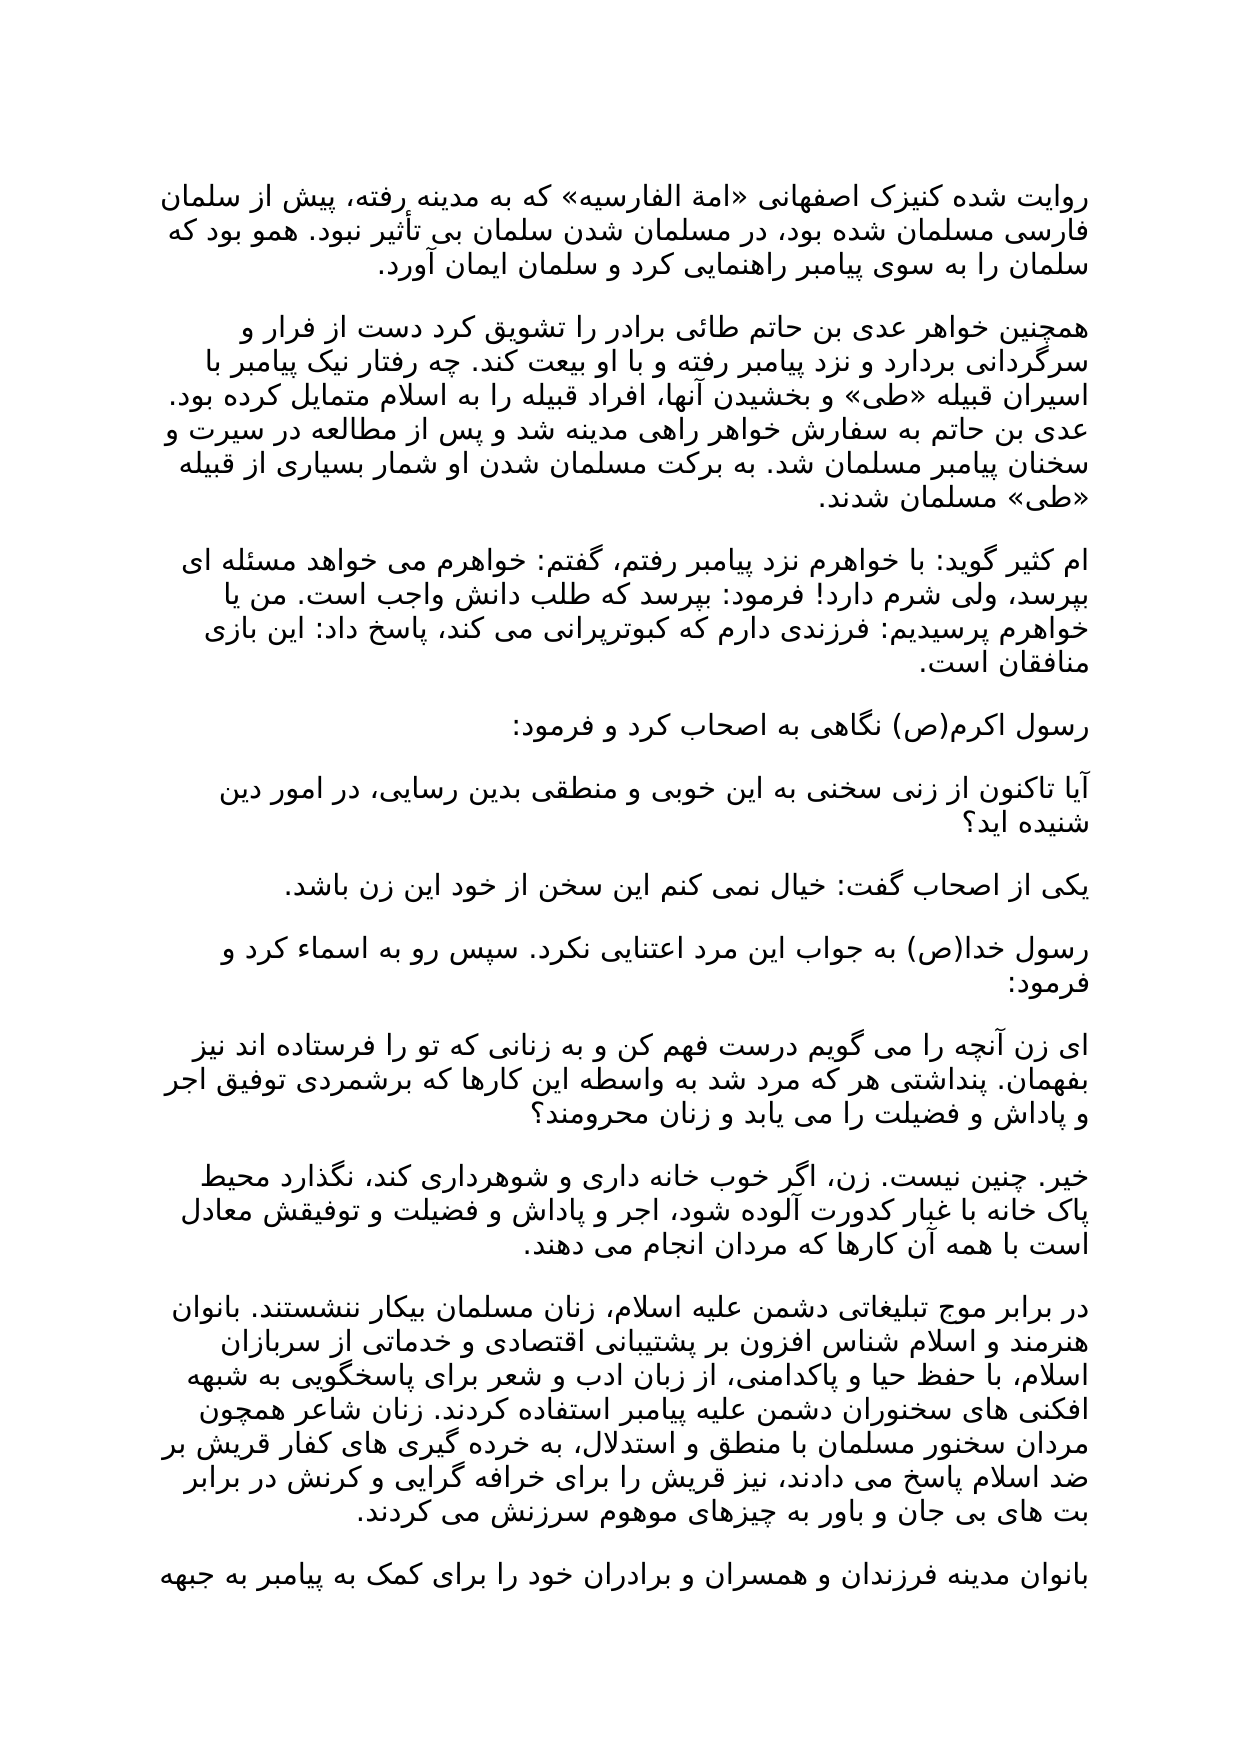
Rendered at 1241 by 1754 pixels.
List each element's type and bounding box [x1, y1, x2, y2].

table_header [150, 150, 1090, 1591]
